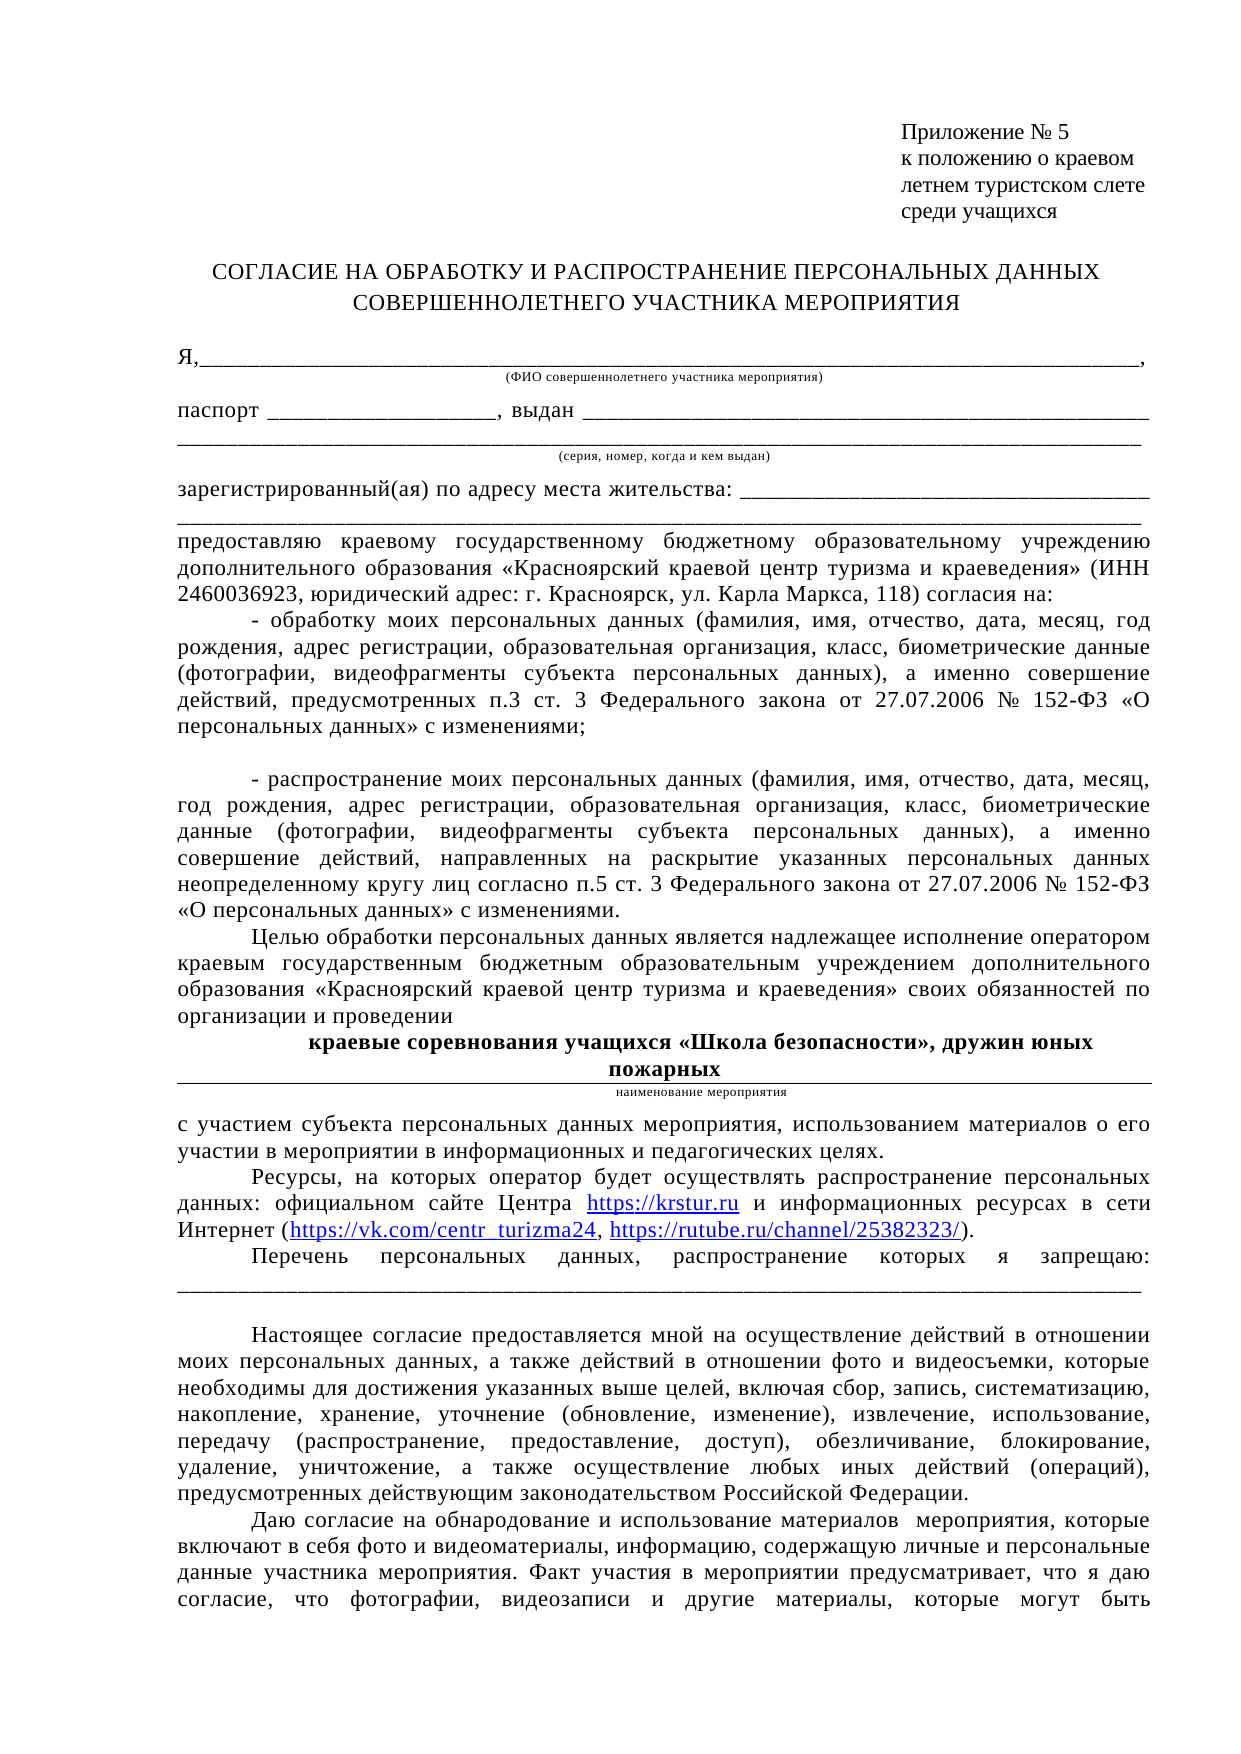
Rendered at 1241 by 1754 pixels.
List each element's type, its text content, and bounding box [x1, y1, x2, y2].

text предоставляю краевому государственному бюджетному образовательному учреждению дополнительного образования «Красноярский краевой центр туризма и краеведения» (ИНН 2460036923, юридический адрес: г. Красноярск, ул. Карла Маркса, 118) согласия на: [177, 527, 1152, 607]
text Перечень персональных данных, распространение которых я запрещаю: ________________________________________________________________________________ [177, 1242, 1152, 1295]
text (серия, номер, когда и кем выдан) [177, 448, 1152, 475]
text зарегистрированный(ая) по адресу места жительства: __________________________________ ________________________________________________________________________________ [177, 475, 1152, 527]
text Целью обработки персональных данных является надлежащее исполнение оператором краевым государственным бюджетным образовательным учреждением дополнительного образования «Красноярский краевой центр туризма и краеведения» своих обязанностей по организации и проведении [177, 923, 1152, 1028]
text с участием субъекта персональных данных мероприятия, использованием материалов о его участии в мероприятии в информационных и педагогических целях. [177, 1110, 1152, 1163]
text к положению о краевом летнем туристском слете среди учащихся [901, 144, 1152, 223]
text - распространение моих персональных данных (фамилия, имя, отчество, дата, месяц, год рождения, адрес регистрации, образовательная организация, класс, биометрические данные (фотографии, видеофрагменты субъекта персональных данных), а именно совершение действий, направленных на раскрытие указанных персональных данных неопределенному кругу лиц согласно п.5 ст. 3 Федерального закона от 27.07.2006 № 152-ФЗ «О персональных данных» с изменениями. [177, 765, 1152, 923]
text наименование мероприятия [177, 1084, 1152, 1110]
text паспорт ___________________, выдан _______________________________________________ ________________________________________________________________________________ [177, 396, 1152, 448]
text Настоящее согласие предоставляется мной на осуществление действий в отношении моих персональных данных, а также действий в отношении фото и видеосъемки, которые необходимы для достижения указанных выше целей, включая сбор, запись, систематизацию, накопление, хранение, уточнение (обновление, изменение), извлечение, использование, передачу (распространение, предоставление, доступ), обезличивание, блокирование, удаление, уничтожение, а также осуществление любых иных действий (операций), предусмотренных действующим законодательством Российской Федерации. [177, 1321, 1152, 1506]
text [177, 1506, 1152, 1611]
text краевые соревнования учащихся «Школа безопасности», дружин юных пожарных [177, 1028, 1152, 1083]
text Я,______________________________________________________________________________, [177, 343, 1152, 369]
text СОГЛАСИЕ НА ОБРАБОТКУ И РАСПРОСТРАНЕНИЕ ПЕРСОНАЛЬНЫХ ДАННЫХ СОВЕРШЕННОЛЕТНЕГО УЧАСТНИКА МЕРОПРИЯТИЯ [177, 254, 1136, 317]
text Ресурсы, на которых оператор будет осуществлять распространение персональных данных: официальном сайте Центра https://krstur.ru и информационных ресурсах в сети Интернет (https://vk.com/centr_turizma24, https://rutube.ru/channel/25382323/). [177, 1163, 1152, 1242]
text Приложение № 5 [901, 118, 1152, 144]
text (ФИО совершеннолетнего участника мероприятия) [177, 369, 1152, 396]
text - обработку моих персональных данных (фамилия, имя, отчество, дата, месяц, год рождения, адрес регистрации, образовательная организация, класс, биометрические данные (фотографии, видеофрагменты субъекта персональных данных), а именно совершение действий, предусмотренных п.3 ст. 3 Федерального закона от 27.07.2006 № 152-ФЗ «О персональных данных» с изменениями; [177, 607, 1152, 738]
